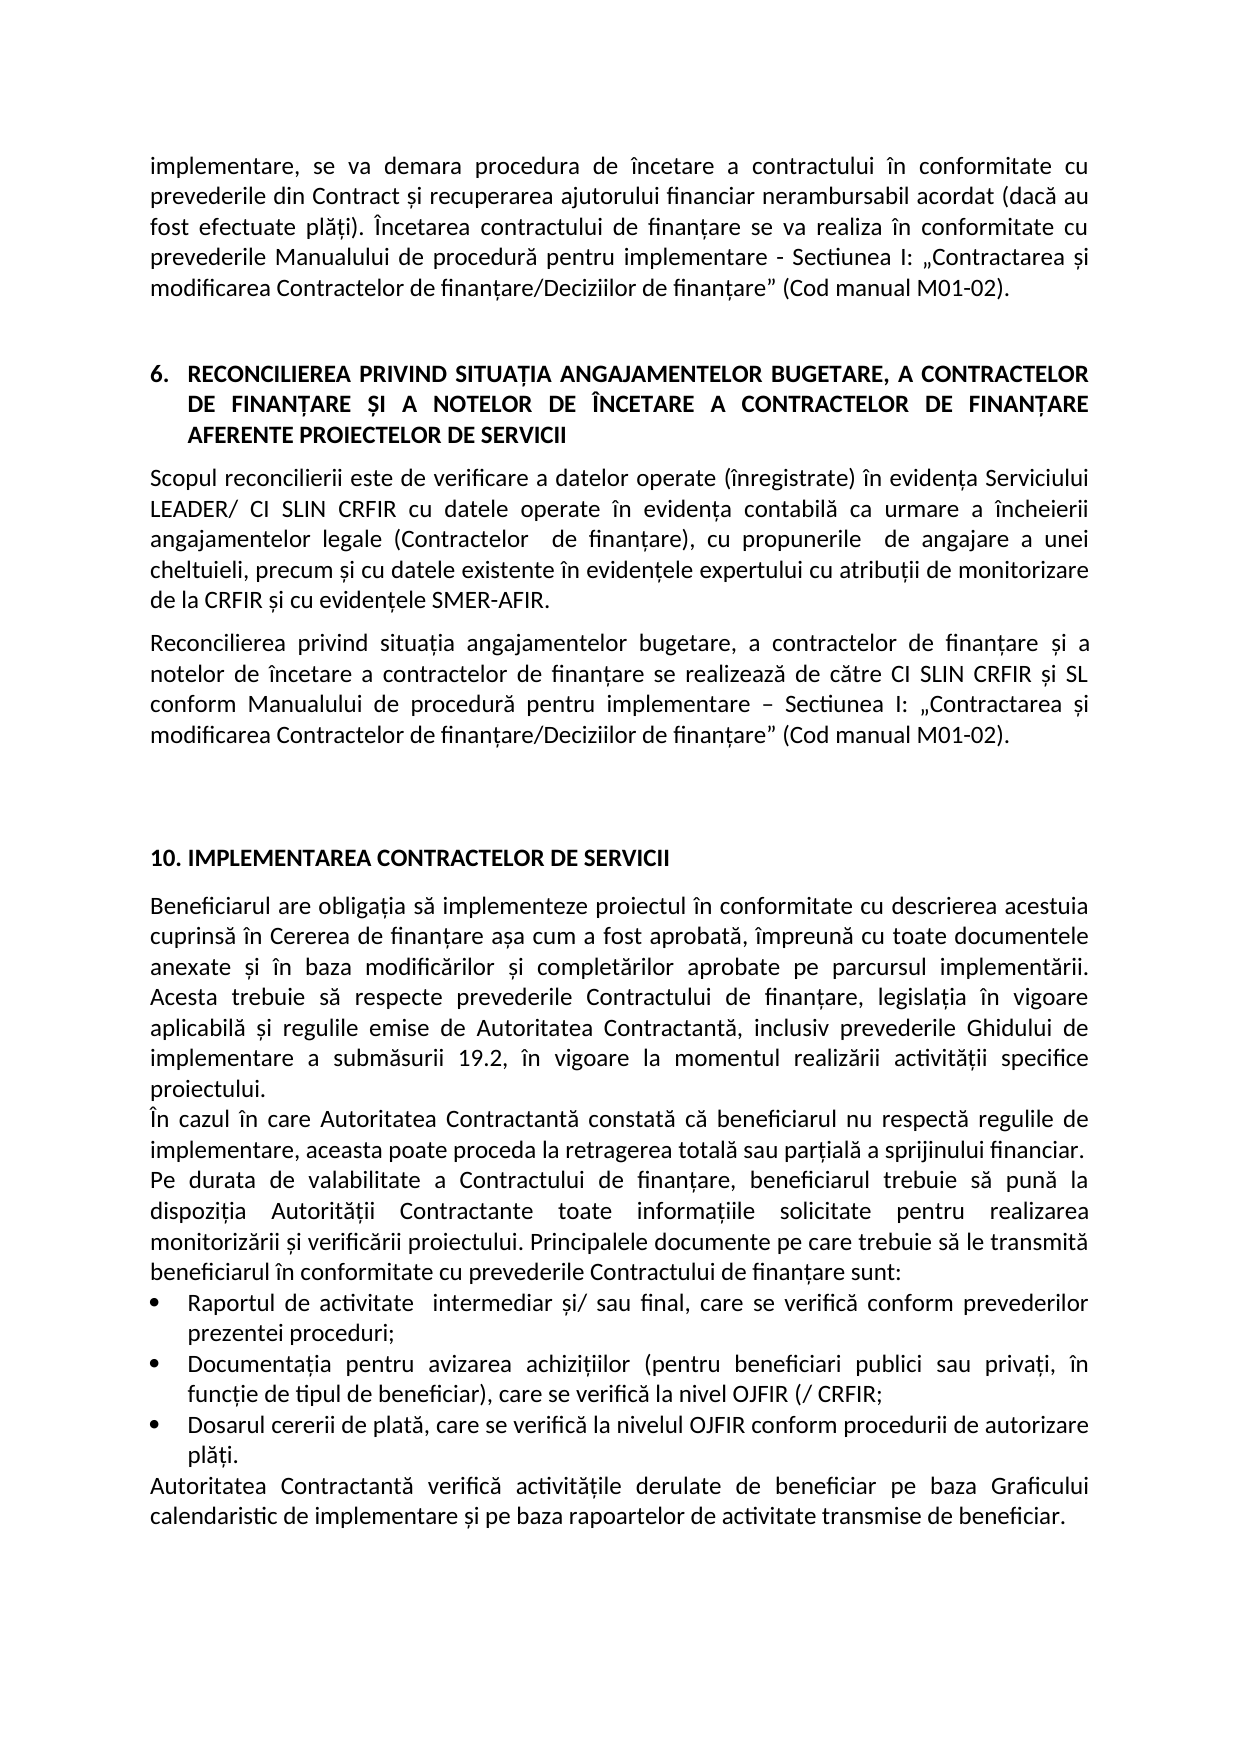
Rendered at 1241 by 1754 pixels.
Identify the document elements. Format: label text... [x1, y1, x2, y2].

list Dosarul cererii de plată, care se verifică la nivelul OJFIR conform procedurii de autorizare plăți. [150, 1409, 1090, 1470]
list RECONCILIEREA PRIVIND SITUAȚIA ANGAJAMENTELOR BUGETARE, A CONTRACTELOR DE FINANȚARE ŞI A NOTELOR DE ÎNCETARE A CONTRACTELOR DE FINANȚARE AFERENTE PROIECTELOR DE SERVICII [150, 358, 1090, 450]
list Documentația pentru avizarea achizițiilor (pentru beneficiari publici sau privați, în funcție de tipul de beneficiar), care se verifică la nivel OJFIR (/ CRFIR; [150, 1348, 1090, 1409]
text Reconcilierea privind situația angajamentelor bugetare, a contractelor de finanțare şi a notelor de încetare a contractelor de finanțare se realizează de către CI SLIN CRFIR și SL conform Manualului de procedură pentru implementare – Sectiunea I: „Contractarea și modificarea Contractelor de finanțare/Deciziilor de finanțare” (Cod manual M01-02). [150, 627, 1090, 749]
text Scopul reconcilierii este de verificare a datelor operate (înregistrate) în evidența Serviciului LEADER/ CI SLIN CRFIR cu datele operate în evidența contabilă ca urmare a încheierii angajamentelor legale (Contractelor de finanțare), cu propunerile de angajare a unei cheltuieli, precum și cu datele existente în evidențele expertului cu atribuții de monitorizare de la CRFIR și cu evidențele SMER-AFIR. [150, 462, 1090, 615]
list Raportul de activitate intermediar și/ sau final, care se verifică conform prevederilor prezentei proceduri; [150, 1287, 1090, 1348]
text Autoritatea Contractantă verifică activitățile derulate de beneficiar pe baza Graficului calendaristic de implementare și pe baza rapoartelor de activitate transmise de beneficiar. [150, 1470, 1090, 1531]
text În cazul în care Autoritatea Contractantă constată că beneficiarul nu respectă regulile de implementare, aceasta poate proceda la retragerea totală sau parțială a sprijinului financiar. [150, 1103, 1090, 1164]
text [150, 150, 1090, 303]
text Beneficiarul are obligația să implementeze proiectul în conformitate cu descrierea acestuia cuprinsă în Cererea de finanţare așa cum a fost aprobată, împreună cu toate documentele anexate şi în baza modificărilor şi completărilor aprobate pe parcursul implementării. Acesta trebuie să respecte prevederile Contractului de finanțare, legislația în vigoare aplicabilă și regulile emise de Autoritatea Contractantă, inclusiv prevederile Ghidului de implementare a submăsurii 19.2, în vigoare la momentul realizării activității specifice proiectului. [150, 890, 1090, 1103]
subtitle 10. IMPLEMENTAREA CONTRACTELOR DE SERVICII [150, 842, 1090, 873]
text Pe durata de valabilitate a Contractului de finanțare, beneficiarul trebuie să pună la dispoziția Autorităţii Contractante toate informațiile solicitate pentru realizarea monitorizării și verificării proiectului. Principalele documente pe care trebuie să le transmită beneficiarul în conformitate cu prevederile Contractului de finanțare sunt: [150, 1164, 1090, 1287]
